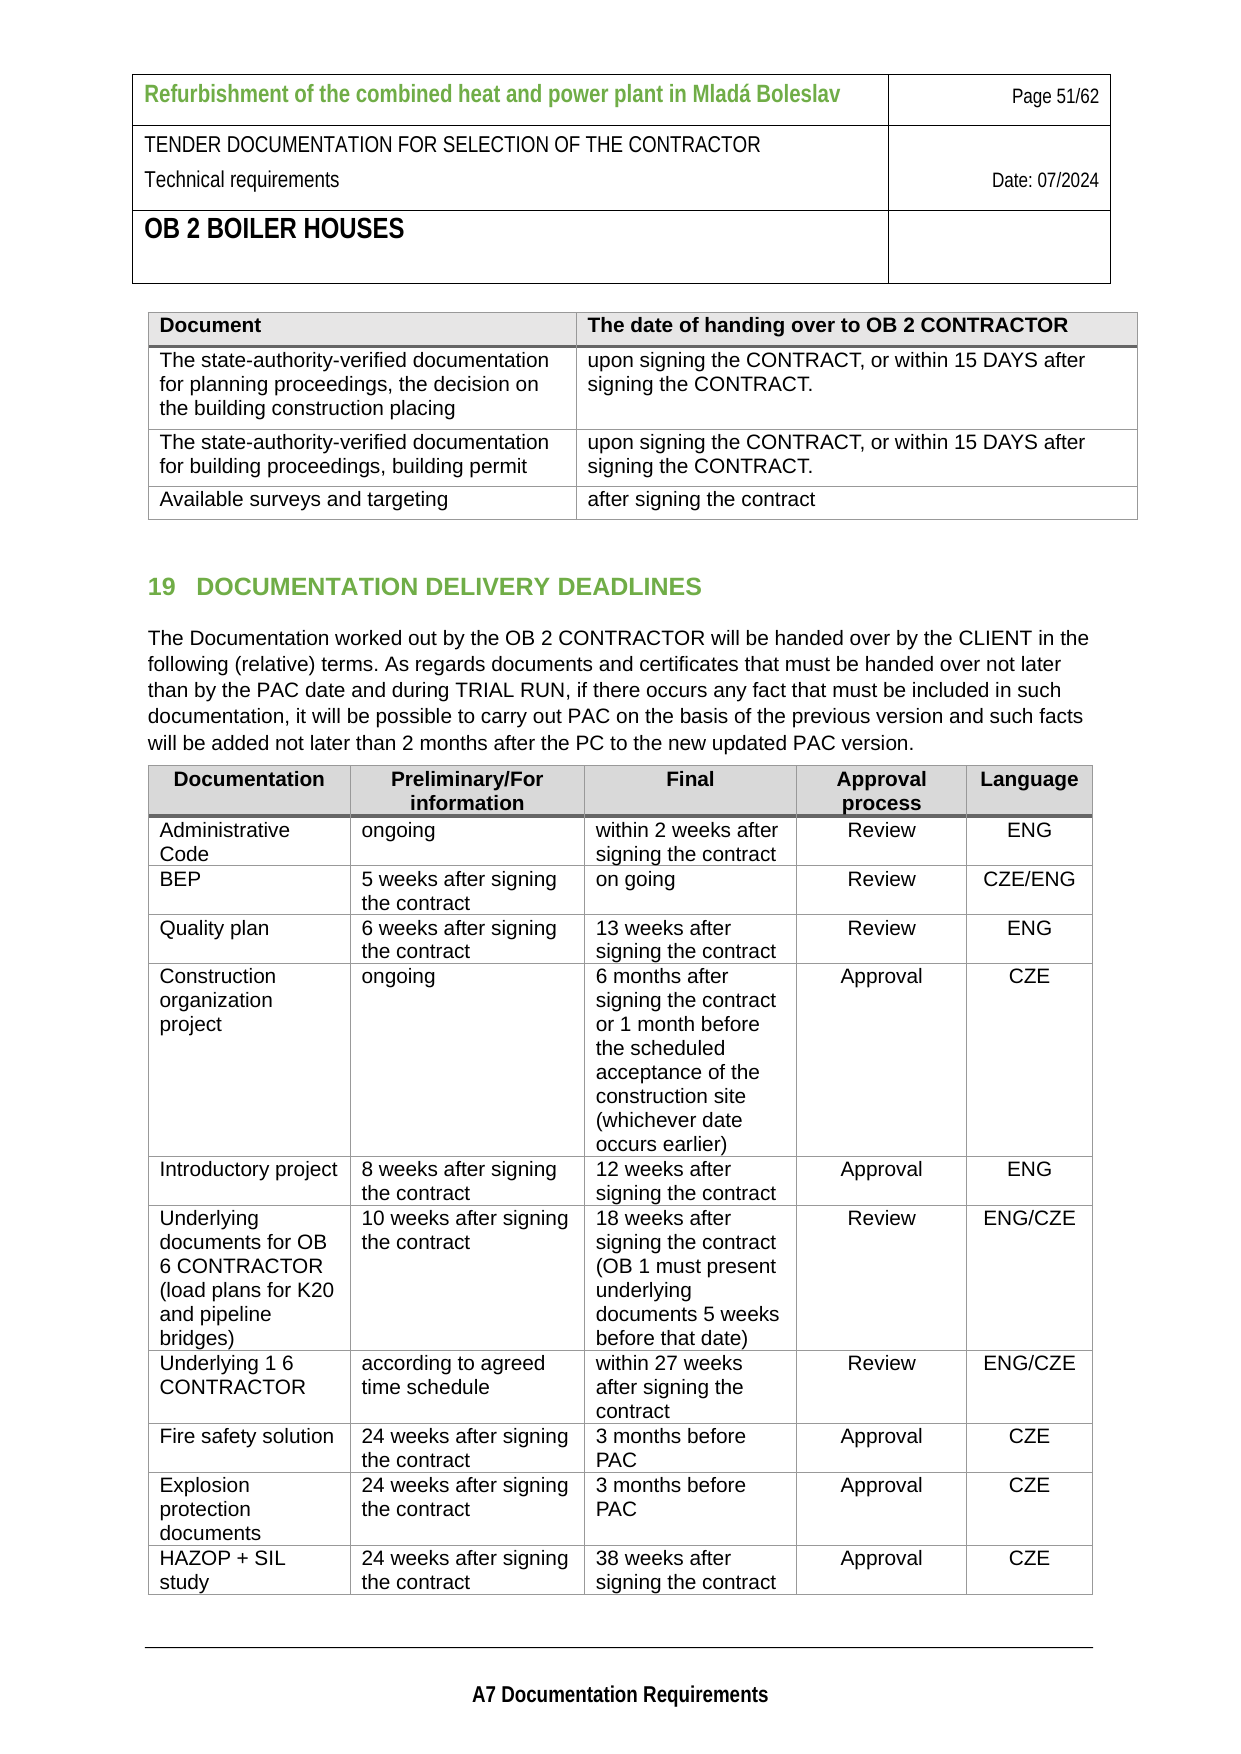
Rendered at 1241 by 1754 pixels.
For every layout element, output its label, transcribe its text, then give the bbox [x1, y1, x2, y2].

table_cell 3 months before PAC [585, 1424, 796, 1472]
table_cell Approval [797, 964, 966, 1156]
table_header Final [585, 766, 796, 814]
table_cell within 2 weeks after signing the contract [585, 818, 796, 865]
table_cell Approval [797, 1546, 966, 1593]
table_cell Underlying 1 6 CONTRACTOR [149, 1351, 350, 1423]
table_cell Underlying documents for OB 6 CONTRACTOR (load plans for K20 and pipeline bridges) [149, 1206, 350, 1350]
table_cell CZE [967, 1473, 1092, 1544]
table_cell Review [797, 915, 966, 963]
table_cell upon signing the CONTRACT, or within 15 DAYS after signing the CONTRACT. [577, 348, 1137, 428]
table_cell CZE [967, 1546, 1092, 1593]
table_cell HAZOP + SIL study [149, 1546, 350, 1593]
table_cell 24 weeks after signing the contract [351, 1546, 584, 1593]
table_cell ENG [967, 915, 1092, 963]
table_cell CZE [967, 964, 1092, 1156]
table_cell The state-authority-verified documentation for building proceedings, building permit [149, 430, 576, 486]
table_header Language [967, 766, 1092, 814]
table_cell BEP [149, 866, 350, 914]
table_cell Review [797, 1206, 966, 1350]
text DOCUMENTATION DELIVERY DEADLINES [148, 572, 1093, 600]
table_cell 3 months before PAC [585, 1473, 796, 1544]
table_cell Administrative Code [149, 818, 350, 865]
table_cell Approval [797, 1157, 966, 1205]
table_header Document [149, 313, 576, 345]
table_cell The state-authority-verified documentation for planning proceedings, the decision on the building construction placing [149, 348, 576, 428]
table_cell Available surveys and targeting [149, 487, 576, 519]
table_cell 12 weeks after signing the contract [585, 1157, 796, 1205]
table_cell ENG/CZE [967, 1206, 1092, 1350]
table_cell ENG [967, 818, 1092, 865]
text The Documentation worked out by the OB 2 CONTRACTOR will be handed over by the CLIENT in the following (relative) terms. As regards documents and certificates that must be handed over not later than by the PAC date and during TRIAL RUN, if there occurs any fact that must be included in such documentation, it will be possible to carry out PAC on the basis of the previous version and such facts will be added not later than 2 months after the PC to the new updated PAC version. [148, 625, 1093, 755]
table_cell 38 weeks after signing the contract [585, 1546, 796, 1593]
table_header Preliminary/For information [351, 766, 584, 814]
table_cell CZE [967, 1424, 1092, 1472]
table_cell Explosion protection documents [149, 1473, 350, 1544]
table_cell 6 weeks after signing the contract [351, 915, 584, 963]
table_cell according to agreed time schedule [351, 1351, 584, 1423]
table_cell CZE/ENG [967, 866, 1092, 914]
table_header Approval process [797, 766, 966, 814]
table_cell 5 weeks after signing the contract [351, 866, 584, 914]
table_cell 18 weeks after signing the contract (OB 1 must present underlying documents 5 weeks before that date) [585, 1206, 796, 1350]
table_cell after signing the contract [577, 487, 1137, 519]
table_cell 24 weeks after signing the contract [351, 1424, 584, 1472]
table_cell 6 months after signing the contract or 1 month before the scheduled acceptance of the construction site (whichever date occurs earlier) [585, 964, 796, 1156]
table_cell on going [585, 866, 796, 914]
table_cell Approval [797, 1473, 966, 1544]
table_cell 13 weeks after signing the contract [585, 915, 796, 963]
table_cell Review [797, 818, 966, 865]
table_cell Construction organization project [149, 964, 350, 1156]
table_cell Quality plan [149, 915, 350, 963]
table_cell ongoing [351, 964, 584, 1156]
table_cell 24 weeks after signing the contract [351, 1473, 584, 1544]
table_cell 10 weeks after signing the contract [351, 1206, 584, 1350]
table_cell Review [797, 866, 966, 914]
table_cell Introductory project [149, 1157, 350, 1205]
table_cell Review [797, 1351, 966, 1423]
table_header The date of handing over to OB 2 CONTRACTOR [577, 313, 1137, 345]
table_header Documentation [149, 766, 350, 814]
table_cell Fire safety solution [149, 1424, 350, 1472]
table_cell 8 weeks after signing the contract [351, 1157, 584, 1205]
table_cell within 27 weeks after signing the contract [585, 1351, 796, 1423]
table_cell ENG [967, 1157, 1092, 1205]
table_cell Approval [797, 1424, 966, 1472]
table_cell ENG/CZE [967, 1351, 1092, 1423]
table_cell upon signing the CONTRACT, or within 15 DAYS after signing the CONTRACT. [577, 430, 1137, 486]
table_cell ongoing [351, 818, 584, 865]
